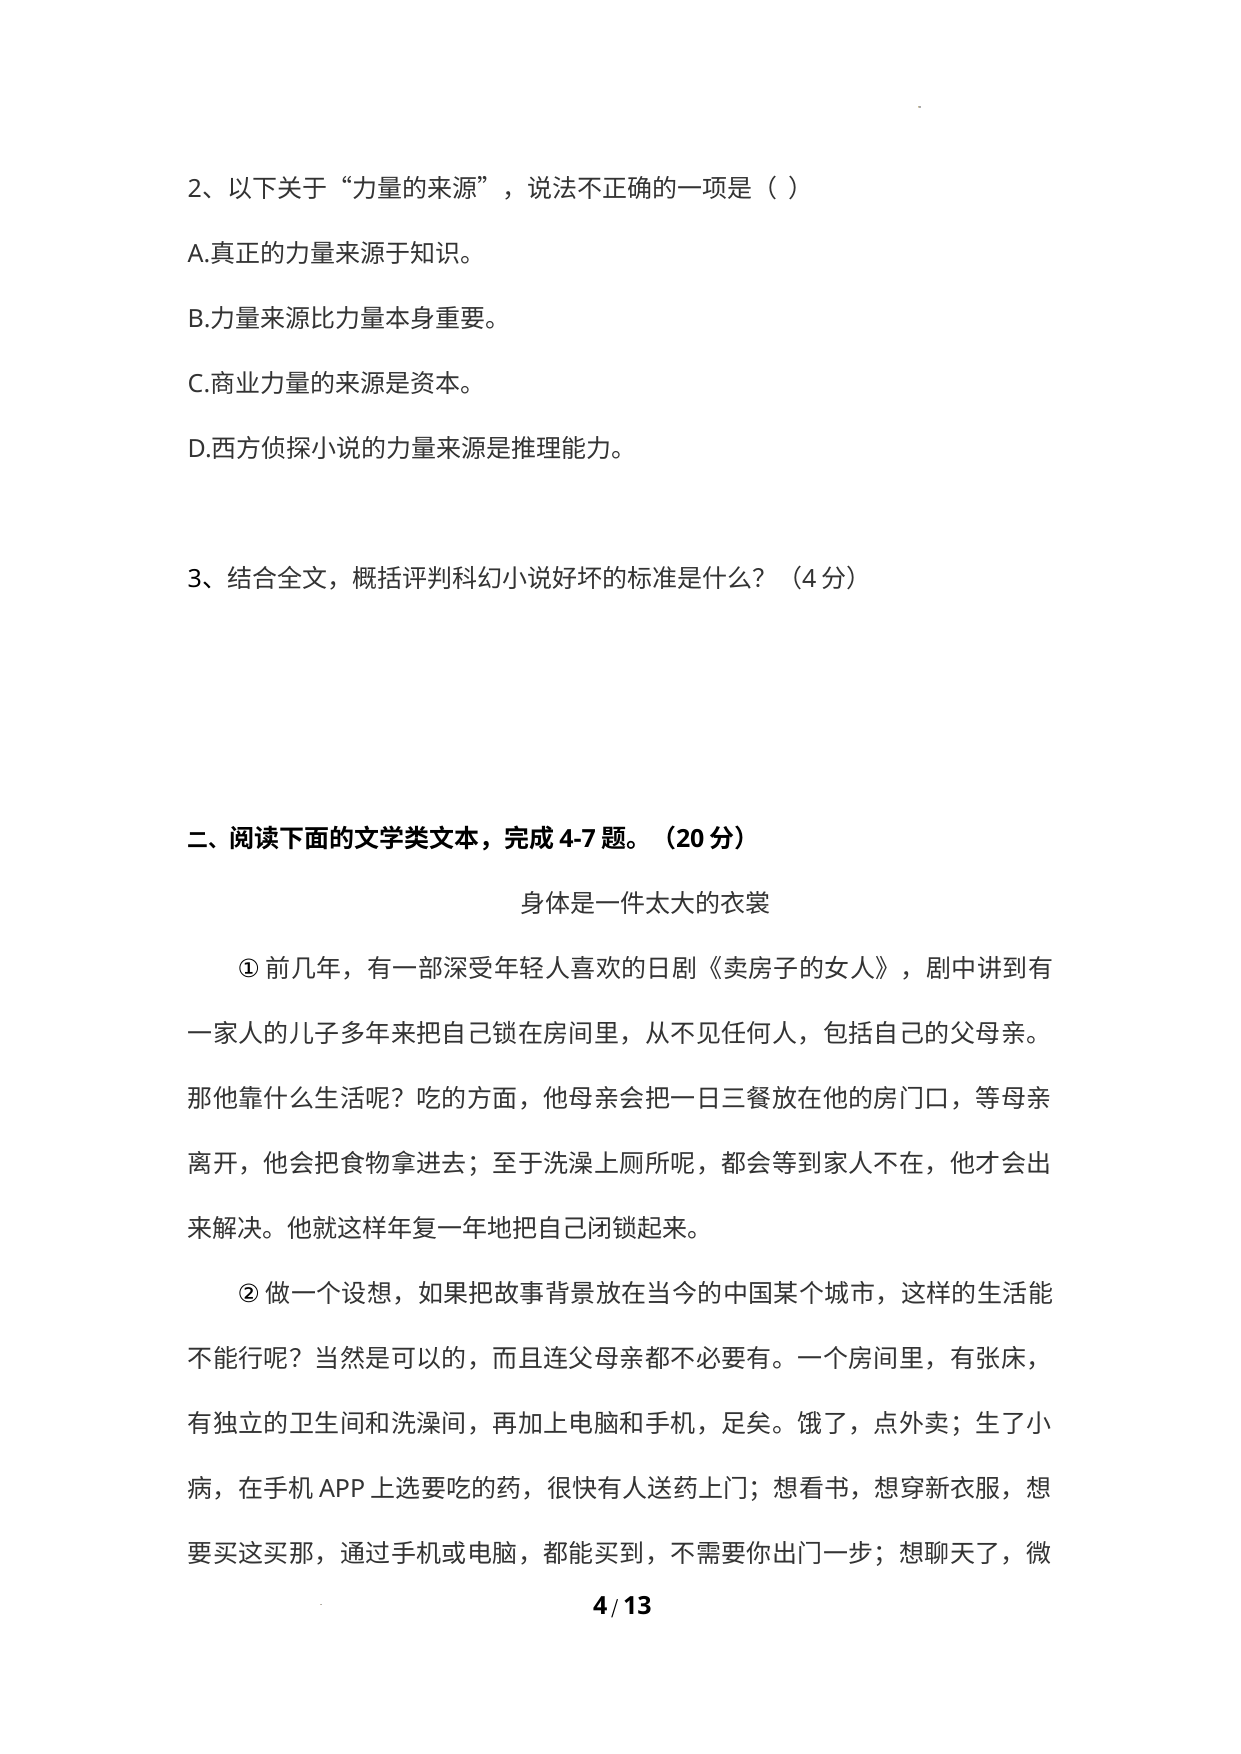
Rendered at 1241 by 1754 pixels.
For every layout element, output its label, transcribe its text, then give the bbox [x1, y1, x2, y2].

text 2、以下关于“力量的来源”，说法不正确的一项是（ ） [187, 154, 1053, 219]
list 阅读下面的文学类文本，完成4-7题。（20分） [187, 804, 1053, 869]
text C.商业力量的来源是资本。 [187, 349, 1053, 414]
text D.西方侦探小说的力量来源是推理能力。 [187, 414, 1053, 479]
text ①前几年，有一部深受年轻人喜欢的日剧《卖房子的女人》，剧中讲到有一家人的儿子多年来把自己锁在房间里，从不见任何人，包括自己的父母亲。那他靠什么生活呢？吃的方面，他母亲会把一日三餐放在他的房门口，等母亲离开，他会把食物拿进去；至于洗澡上厕所呢，都会等到家人不在，他才会出来解决。他就这样年复一年地把自己闭锁起来。 [187, 934, 1053, 1259]
text A.真正的力量来源于知识。 [187, 219, 1053, 284]
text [187, 1259, 1053, 1584]
list 结合全文，概括评判科幻小说好坏的标准是什么？（4分） [187, 544, 1053, 609]
text 身体是一件太大的衣裳 [187, 869, 1053, 934]
text B.力量来源比力量本身重要。 [187, 284, 1053, 349]
